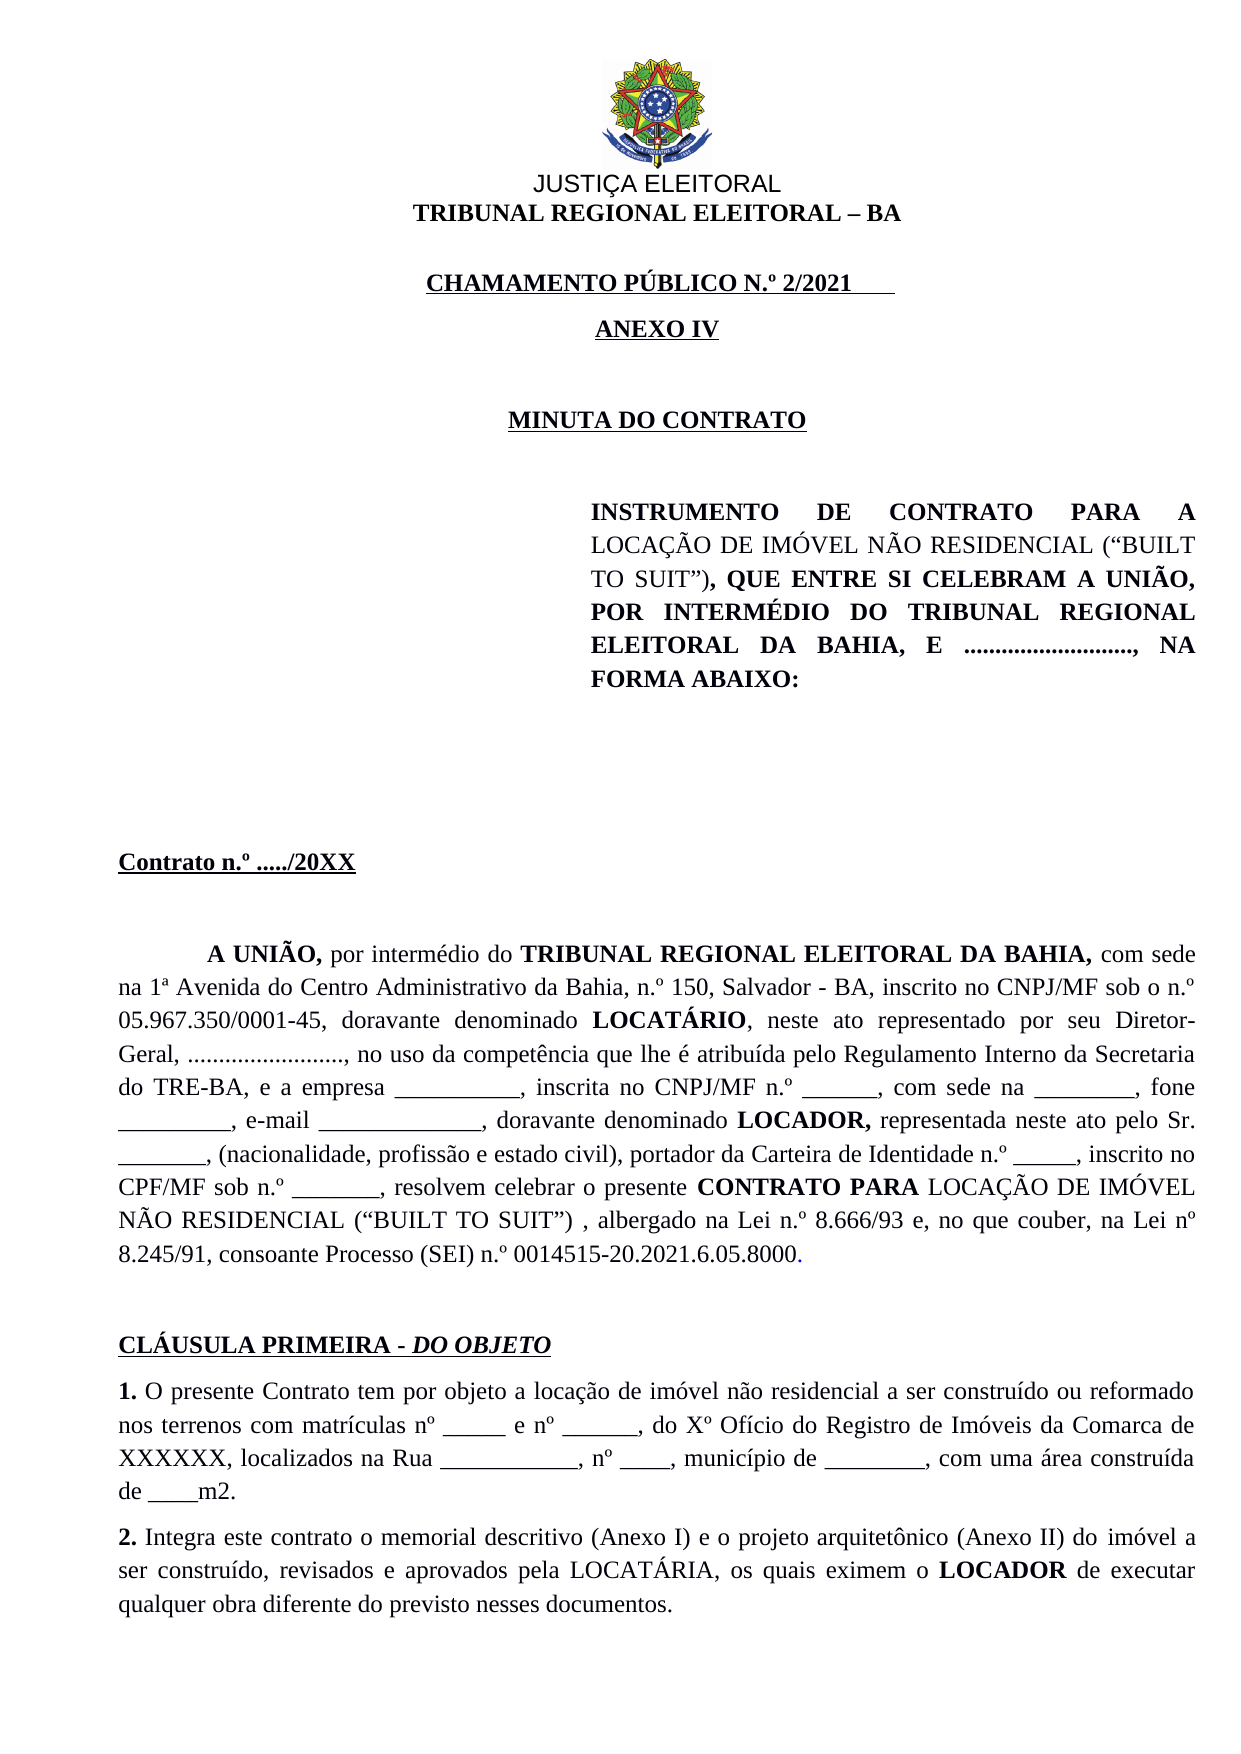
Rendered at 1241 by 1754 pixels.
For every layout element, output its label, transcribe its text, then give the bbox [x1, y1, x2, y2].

text A UNIÃO, por intermédio do TRIBUNAL REGIONAL ELEITORAL DA BAHIA, com sede na 1ª Avenida do Centro Administrativo da Bahia, n.º 150, Salvador - BA, inscrito no CNPJ/MF sob o n.º 05.967.350/0001-45, doravante denominado LOCATÁRIO, neste ato representado por seu Diretor-Geral, ........................., no uso da competência que lhe é atribuída pelo Regulamento Interno da Secretaria do TRE-BA, e a empresa __________, inscrita no CNPJ/MF n.º ______, com sede na ________, fone _________, e-mail _____________, doravante denominado LOCADOR, representada neste ato pelo Sr. _______, (nacionalidade, profissão e estado civil), portador da Carteira de Identidade n.º _____, inscrito no CPF/MF sob n.º _______, resolvem celebrar o presente CONTRATO PARA , albergado na Lei n.º 8.666/93 e, no que couber, na Lei nº 8.245/91, consoante Processo (SEI) n.º . [118, 936, 1196, 1269]
picture [602, 59, 713, 169]
text MINUTA DO CONTRATO [118, 402, 1196, 436]
subtitle Contrato n.º ...../20XX [118, 844, 1196, 877]
text 2. Integra este contrato o memorial descritivo (Anexo I) e o projeto arquitetônico (Anexo II) do imóvel a ser construído, revisados e aprovados pela LOCATÁRIA, os quais eximem o LOCADOR de executar qualquer obra diferente do previsto nesses documentos. [118, 1519, 1196, 1619]
text INSTRUMENTO DE CONTRATO PARA A , QUE ENTRE SI CELEBRAM A UNIÃO, POR INTERMÉDIO DO TRIBUNAL REGIONAL ELEITORAL DA BAHIA, E ..........................., NA FORMA ABAIXO: [591, 494, 1196, 694]
text 1. O presente Contrato tem por objeto a locação de imóvel não residencial a ser construído ou reformado nos terrenos com matrículas nº _____ e nº ______, do Xº Ofício do Registro de Imóveis da Comarca de XXXXXX, localizados na Rua ___________, nº ____, município de ________, com uma área construída de ____m2. [118, 1373, 1196, 1506]
text CLÁUSULA PRIMEIRA - DO OBJETO [118, 1327, 1196, 1361]
text ANEXO IV [118, 311, 1196, 344]
text CHAMAMENTO PÚBLICO N.º 2/2021 [118, 265, 1196, 298]
